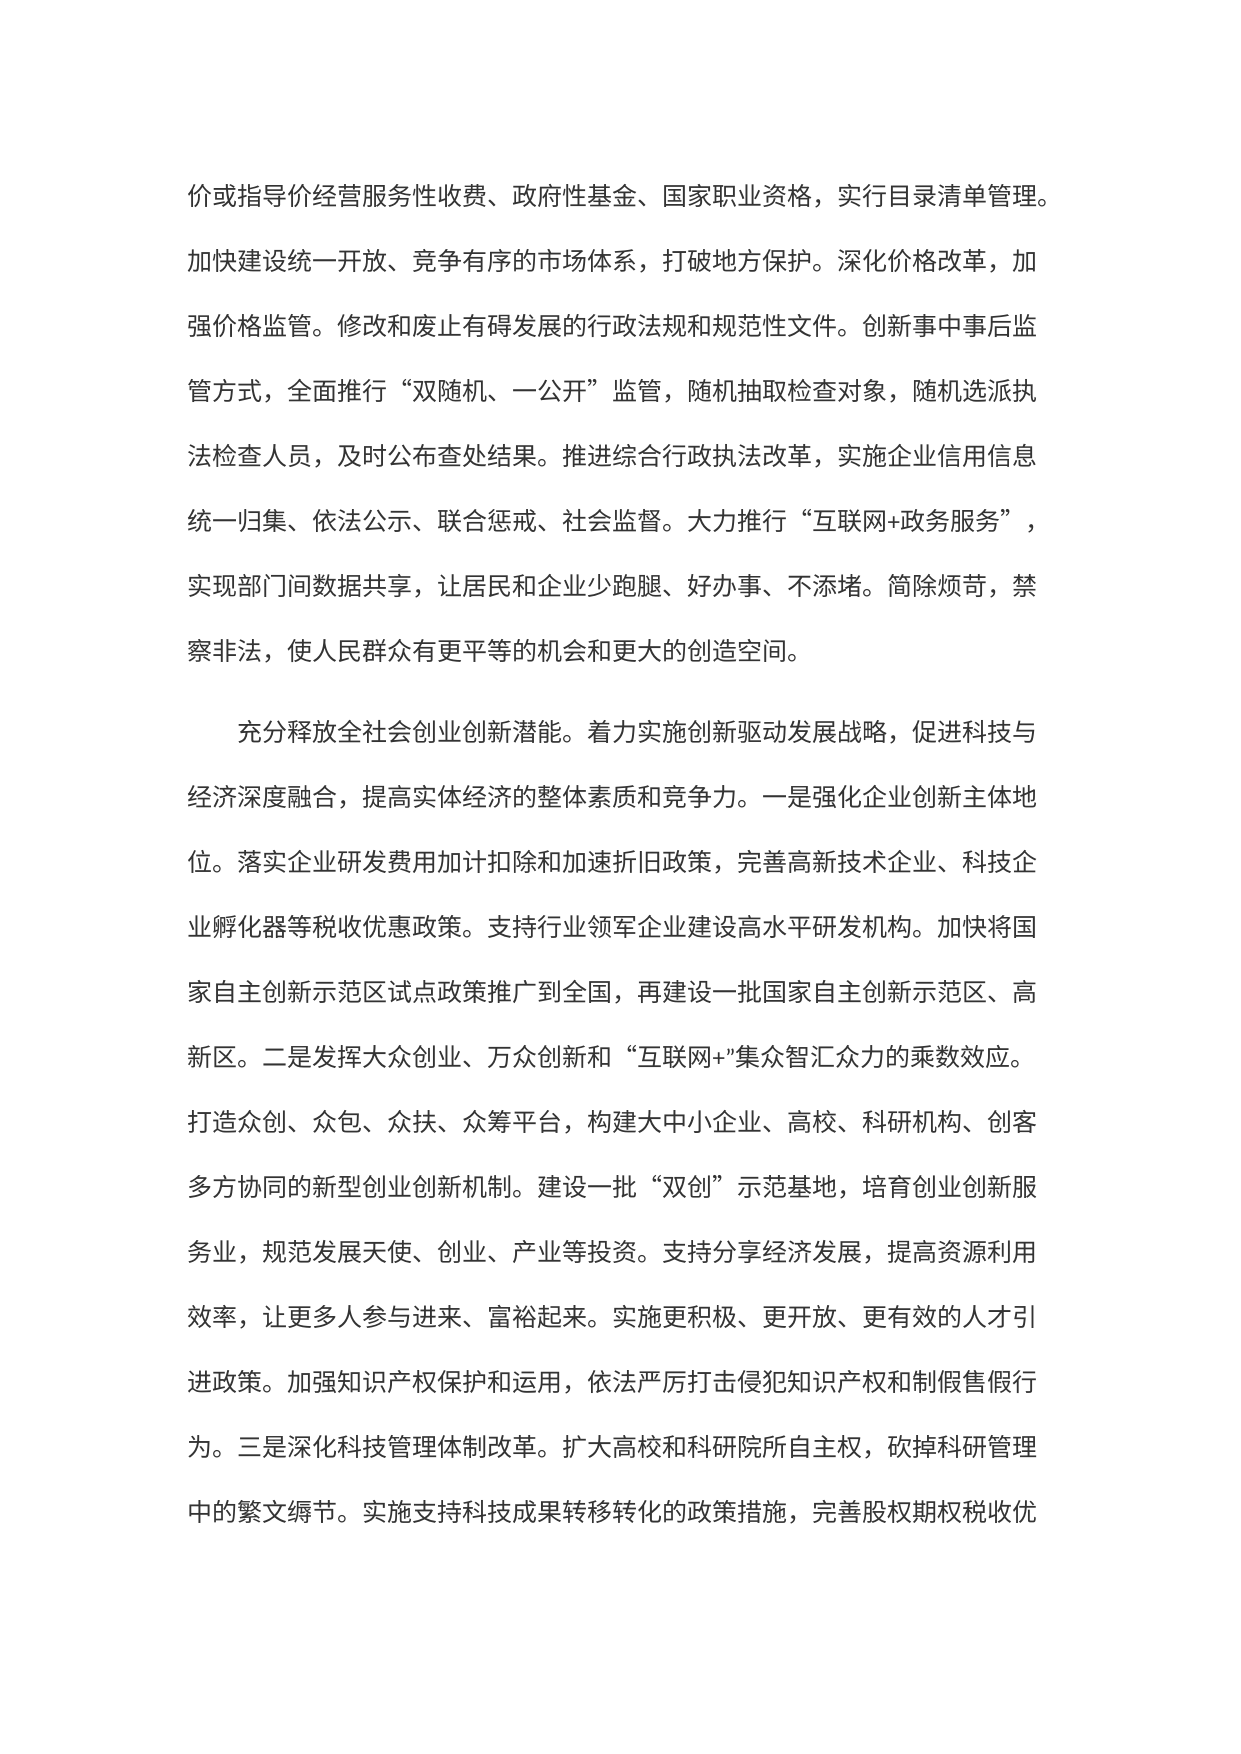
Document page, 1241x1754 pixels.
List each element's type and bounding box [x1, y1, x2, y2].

text [187, 698, 1053, 1543]
text [187, 162, 1053, 682]
